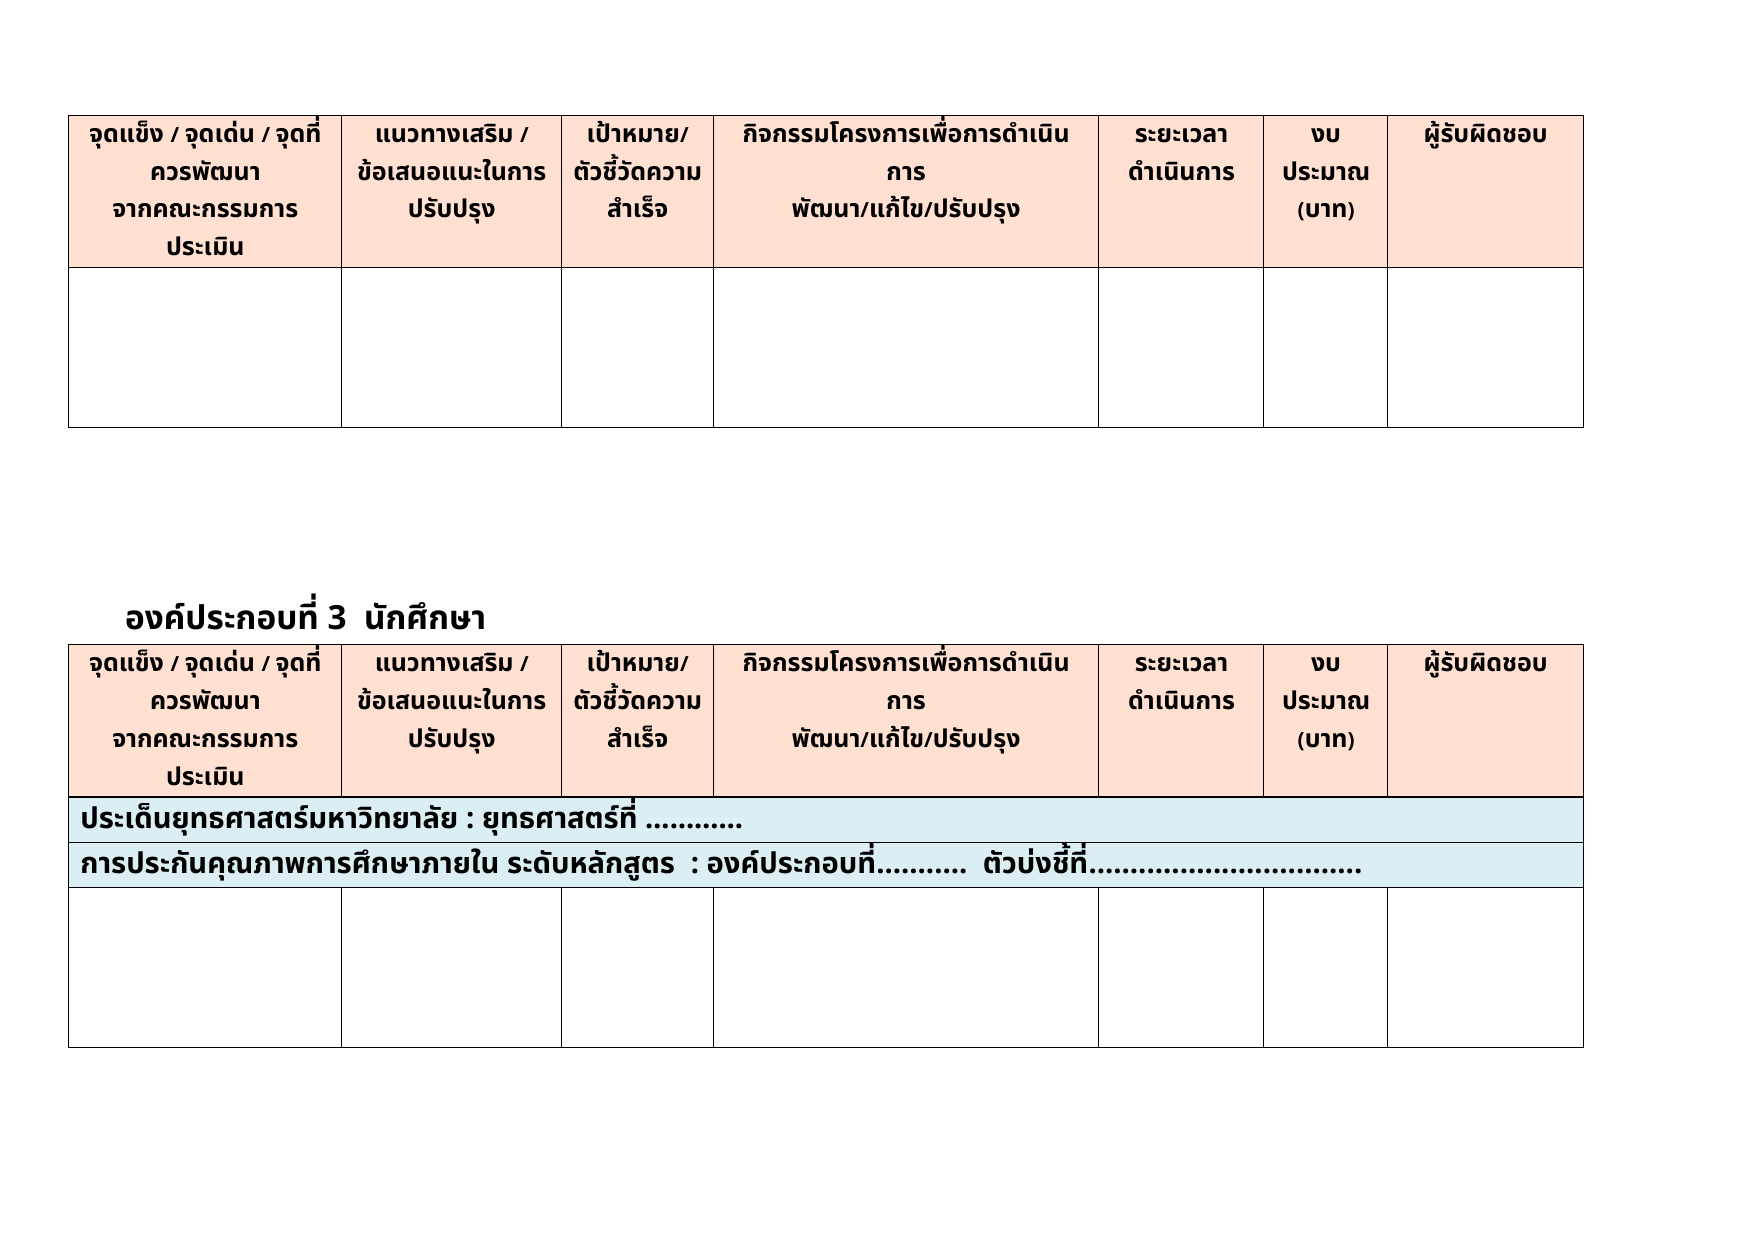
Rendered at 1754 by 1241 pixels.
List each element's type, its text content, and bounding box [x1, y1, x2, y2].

table_header เป้าหมาย/ ตัวชี้วัดความสำเร็จ [562, 645, 713, 796]
table_header เป้าหมาย/ ตัวชี้วัดความสำเร็จ [562, 116, 713, 267]
table_header กิจกรรมโครงการเพื่อการดำเนินการ พัฒนา/แก้ไข/ปรับปรุง [714, 116, 1098, 267]
table_cell [69, 888, 341, 1047]
table_header งบประมาณ (บาท) [1264, 645, 1387, 796]
table_header ระยะเวลาดำเนินการ [1099, 116, 1263, 267]
table_cell [714, 268, 1098, 427]
table_cell [562, 888, 713, 1047]
table_cell [714, 888, 1098, 1047]
table_header จุดแข็ง / จุดเด่น / จุดที่ควรพัฒนา จากคณะกรรมการประเมิน [69, 116, 341, 267]
table_cell [1099, 888, 1263, 1047]
table_header จุดแข็ง / จุดเด่น / จุดที่ควรพัฒนา จากคณะกรรมการประเมิน [69, 645, 341, 796]
table_header ผู้รับผิดชอบ [1388, 116, 1583, 267]
table_cell ประเด็นยุทธศาสตร์มหาวิทยาลัย : ยุทธศาสตร์ที่ ………… [69, 798, 1583, 842]
text องค์ประกอบที่ 3 นักศึกษา [125, 593, 1639, 644]
table_cell [1099, 268, 1263, 427]
table_header แนวทางเสริม / ข้อเสนอแนะในการปรับปรุง [342, 116, 561, 267]
table_header ระยะเวลาดำเนินการ [1099, 645, 1263, 796]
table_header กิจกรรมโครงการเพื่อการดำเนินการ พัฒนา/แก้ไข/ปรับปรุง [714, 645, 1098, 796]
table_cell [342, 888, 561, 1047]
table_cell [1264, 888, 1387, 1047]
table_cell [69, 268, 341, 427]
table_cell [1388, 888, 1583, 1047]
table_cell [562, 268, 713, 427]
table_cell การประกันคุณภาพการศึกษาภายใน ระดับหลักสูตร : องค์ประกอบที่........... ตัวบ่งชี้ที่................................. [69, 843, 1583, 887]
table_header ผู้รับผิดชอบ [1388, 645, 1583, 796]
table_header งบประมาณ (บาท) [1264, 116, 1387, 267]
table_cell [1264, 268, 1387, 427]
table_cell [342, 268, 561, 427]
table_cell [1388, 268, 1583, 427]
table_header แนวทางเสริม / ข้อเสนอแนะในการปรับปรุง [342, 645, 561, 796]
